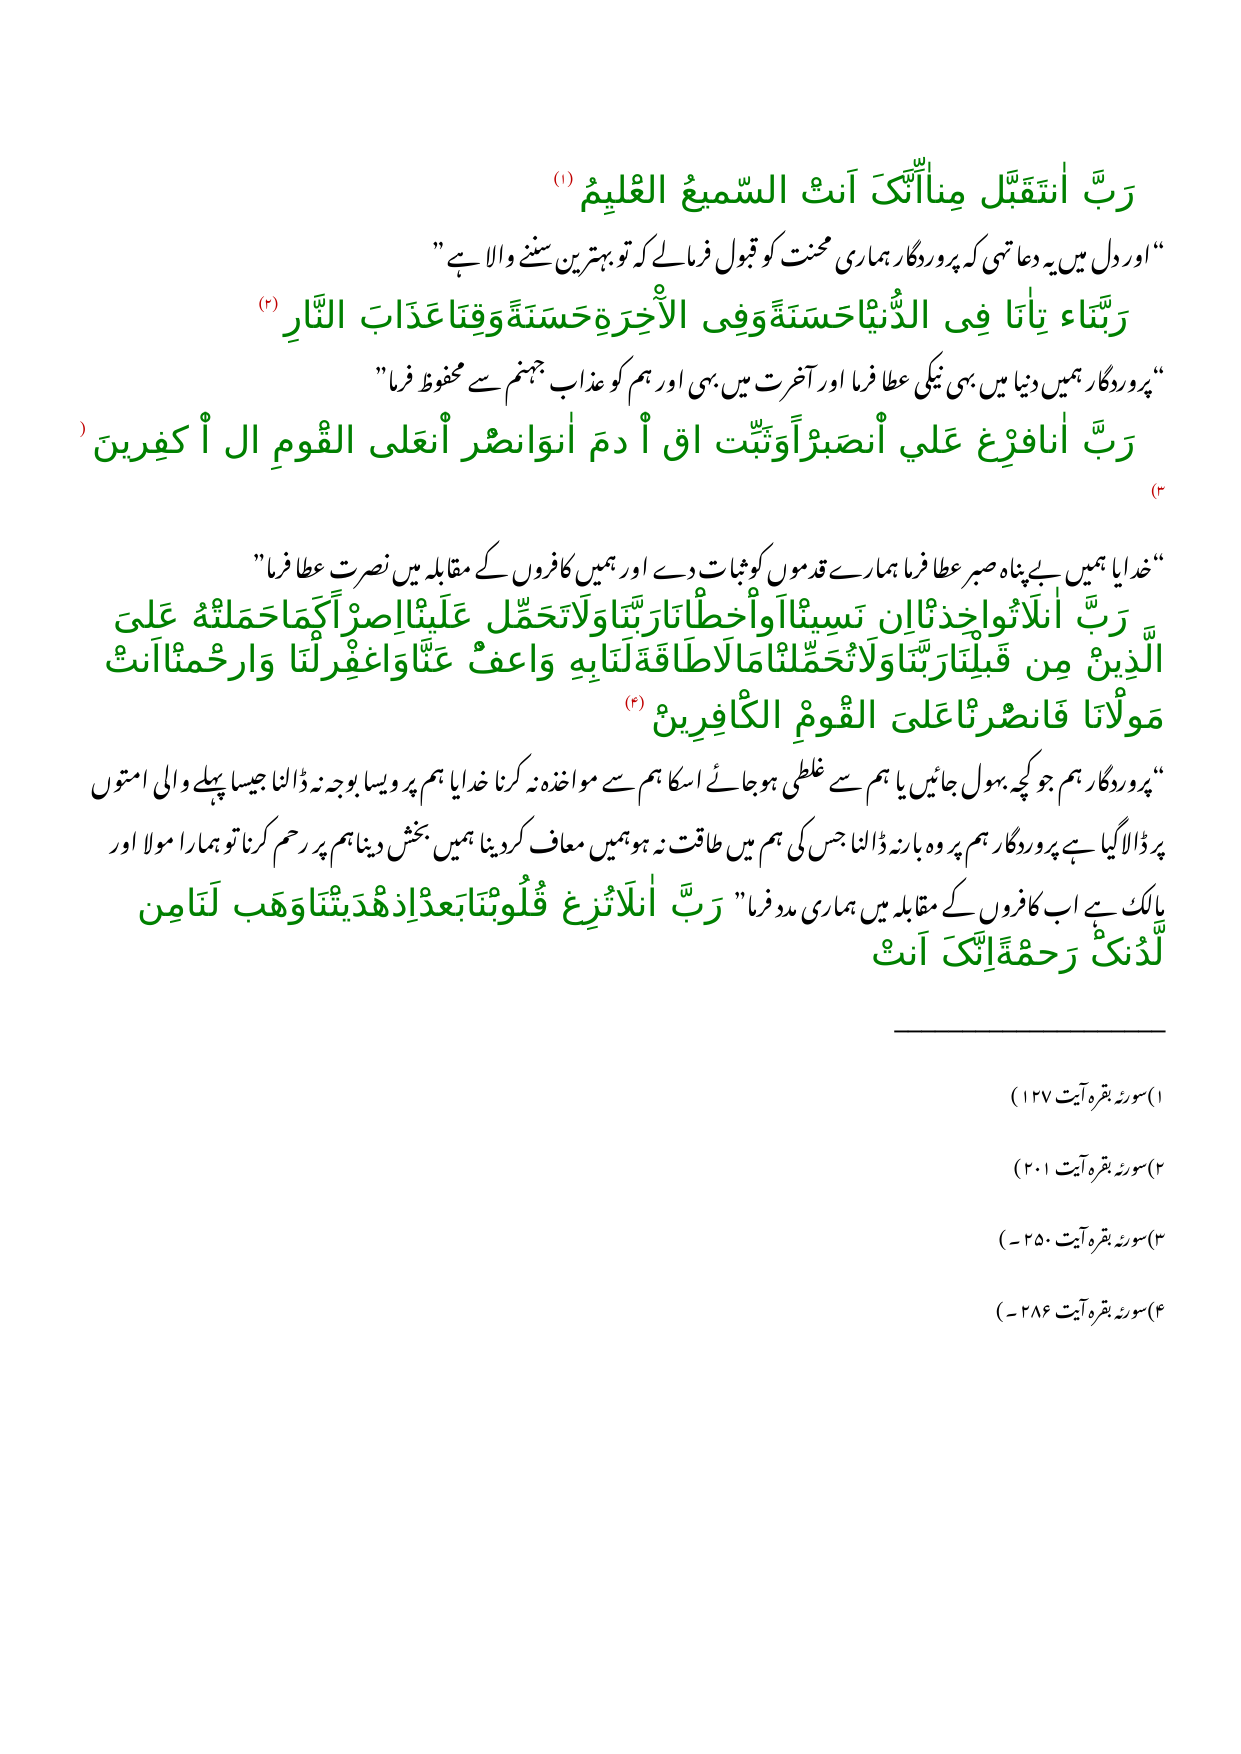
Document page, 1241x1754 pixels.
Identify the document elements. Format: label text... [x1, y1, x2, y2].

text ٢)سورئہ بقرہ آیت ٢٠١ ) [75, 1139, 1165, 1186]
text ۴)سورئہ بقرہ آیت ٢٨۶ ۔ ) [75, 1283, 1165, 1330]
text ٣)سورئہ بقرہ آیت ٢۵٠ ۔ ) [75, 1211, 1165, 1258]
text رَبَّ اٰنلَاتُواخِذنَْااِن نَسِينَْااَواَْخطَْانَارَبَّنَاوَلَاتَحَمِّل عَلَينَْااِصرْاًکَمَاحَمَلتَْهُ عَلیَ الَّذِینَْ مِن قَبلِْنَارَبَّنَاوَلَاتُحَمِّلنَْامَالَاطَاقَةَلَنَابِهِ وَاعفُْ عَنَّاوَاغفِْرلَْنَا وَارحَْمنَْااَنتَْ مَولَْانَا فَانصُْرنَْاعَلیَ القَْومِْ الکَْافِرِینَْ (۴) “پروردگار ہم جو کچه بهول جائيں یا ہم سے غلطی ہوجائے اسکا ہم سے مواخذہ نہ کرنا خدایا ہم پر ویسا بوجه نہ ڈالنا جيسا پہلے والی امتوں پر ڈالاگيا ہے پروردگار ہم پر وہ بارنہ ڈالنا جس کی ہم ميں طاقت نہ ہوہميں معاف کردینا ہميں بخش دیناہم پر رحم کرنا تو ہمارا مولا اور مالک ہے اب کافروں کے مقابلہ ميں ہماری مدد فرما” رَبَّ اٰنلَاتُزِغ قُلُوبَْنَابَعدَْاِذهَْدَیتَْنَاوَهَب لَنَامِن لَّدُنکَْ رَحمَْةًاِنَّکَ اَنتْ [75, 594, 1165, 975]
text رَبَّ اٰنتَقَبَّل مِناٰاِّنَّکَ اَنتَْ السّميعُ العَْليِمُ (١) “اور دل ميں یہ دعا تهی کہ پروردگار ہماری محنت کو قبول فرمالے کہ تو بہترین سننے والا ہے ” [75, 156, 1165, 281]
text رَبَّنَاء تِاٰنَا فِی الدُّنيَْاحََسَنَةًوَفِی الآْخِرَةِحَسَنَةًوَقِنَاعَذَابَ النَّارِ (٢) “پروردگار ہميں دنيا ميں بهی نيکی عطا فرما اور آخرت ميں بهی اور ہم کو عذاب جہنم سے محفوظ فرما” [75, 281, 1165, 406]
text رَبَّ اٰنافرِْغ عَلي اْٰنصَبرَْاًوَثَبِّت اق اْٰ دمَ اٰنوَانصُْر اْٰنعَلی القَْومِ ال اْٰ کفِرینَ (٣) “خدایا ہميں بے پناہ صبر عطا فرما ہمارے قدموں کو ثبات دے اور ہميں کافروں کے مقابلہ ميں نصرت عطا فرما” [75, 406, 1165, 594]
text ____________________ [75, 975, 1165, 1042]
text ١)سورئہ بقرہ آیت ١٢٧ ) [75, 1067, 1165, 1114]
